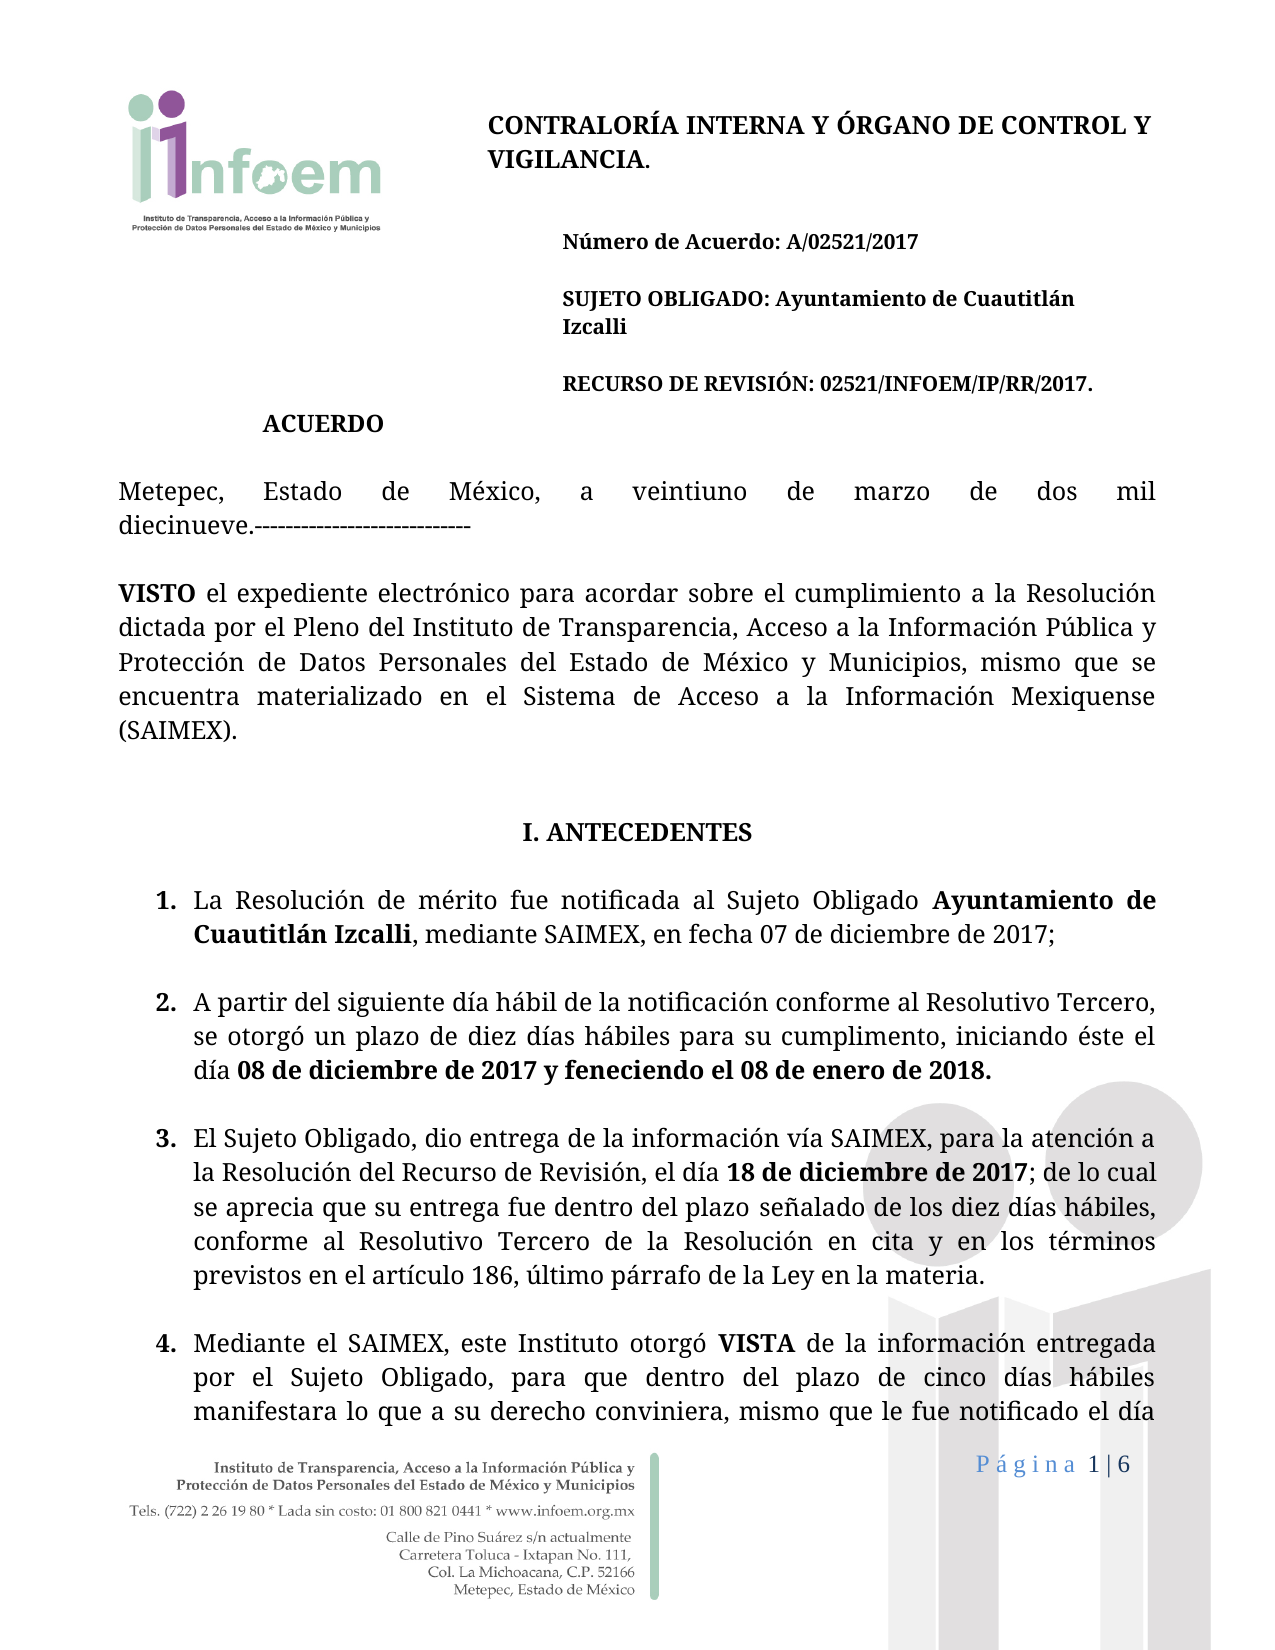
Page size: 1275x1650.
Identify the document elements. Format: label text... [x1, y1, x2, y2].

list I. ANTECEDENTES [118, 814, 1157, 848]
picture [4, 30, 1275, 1650]
text Metepec, Estado de México, a veintiuno de marzo de dos mil diecinueve.---------------------------- [118, 474, 1157, 542]
list A partir del siguiente día hábil de la notificación conforme al Resolutivo Tercero, se otorgó un plazo de diez días hábiles para su cumplimento, iniciando éste el día 08 de diciembre de 2017 y feneciendo el 08 de enero de 2018. [156, 985, 1157, 1087]
text VISTO el expediente electrónico para acordar sobre el cumplimiento a la Resolución dictada por el Pleno del Instituto de Transparencia, Acceso a la Información Pública y Protección de Datos Personales del Estado de México y Municipios, mismo que se encuentra materializado en el Sistema de Acceso a la Información Mexiquense (SAIMEX). [118, 576, 1157, 746]
text ACUERDO [118, 407, 1157, 440]
list La Resolución de mérito fue notificada al Sujeto Obligado Ayuntamiento de Cuautitlán Izcalli, mediante SAIMEX, en fecha 07 de diciembre de 2017; [156, 883, 1157, 951]
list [156, 1325, 1157, 1428]
list El Sujeto Obligado, dio entrega de la información vía SAIMEX, para la atención a la Resolución del Recurso de Revisión, el día 18 de diciembre de 2017; de lo cual se aprecia que su entrega fue dentro del plazo señalado de los diez días hábiles, conforme al Resolutivo Tercero de la Resolución en cita y en los términos previstos en el artículo 186, último párrafo de la Ley en la materia. [156, 1121, 1157, 1291]
